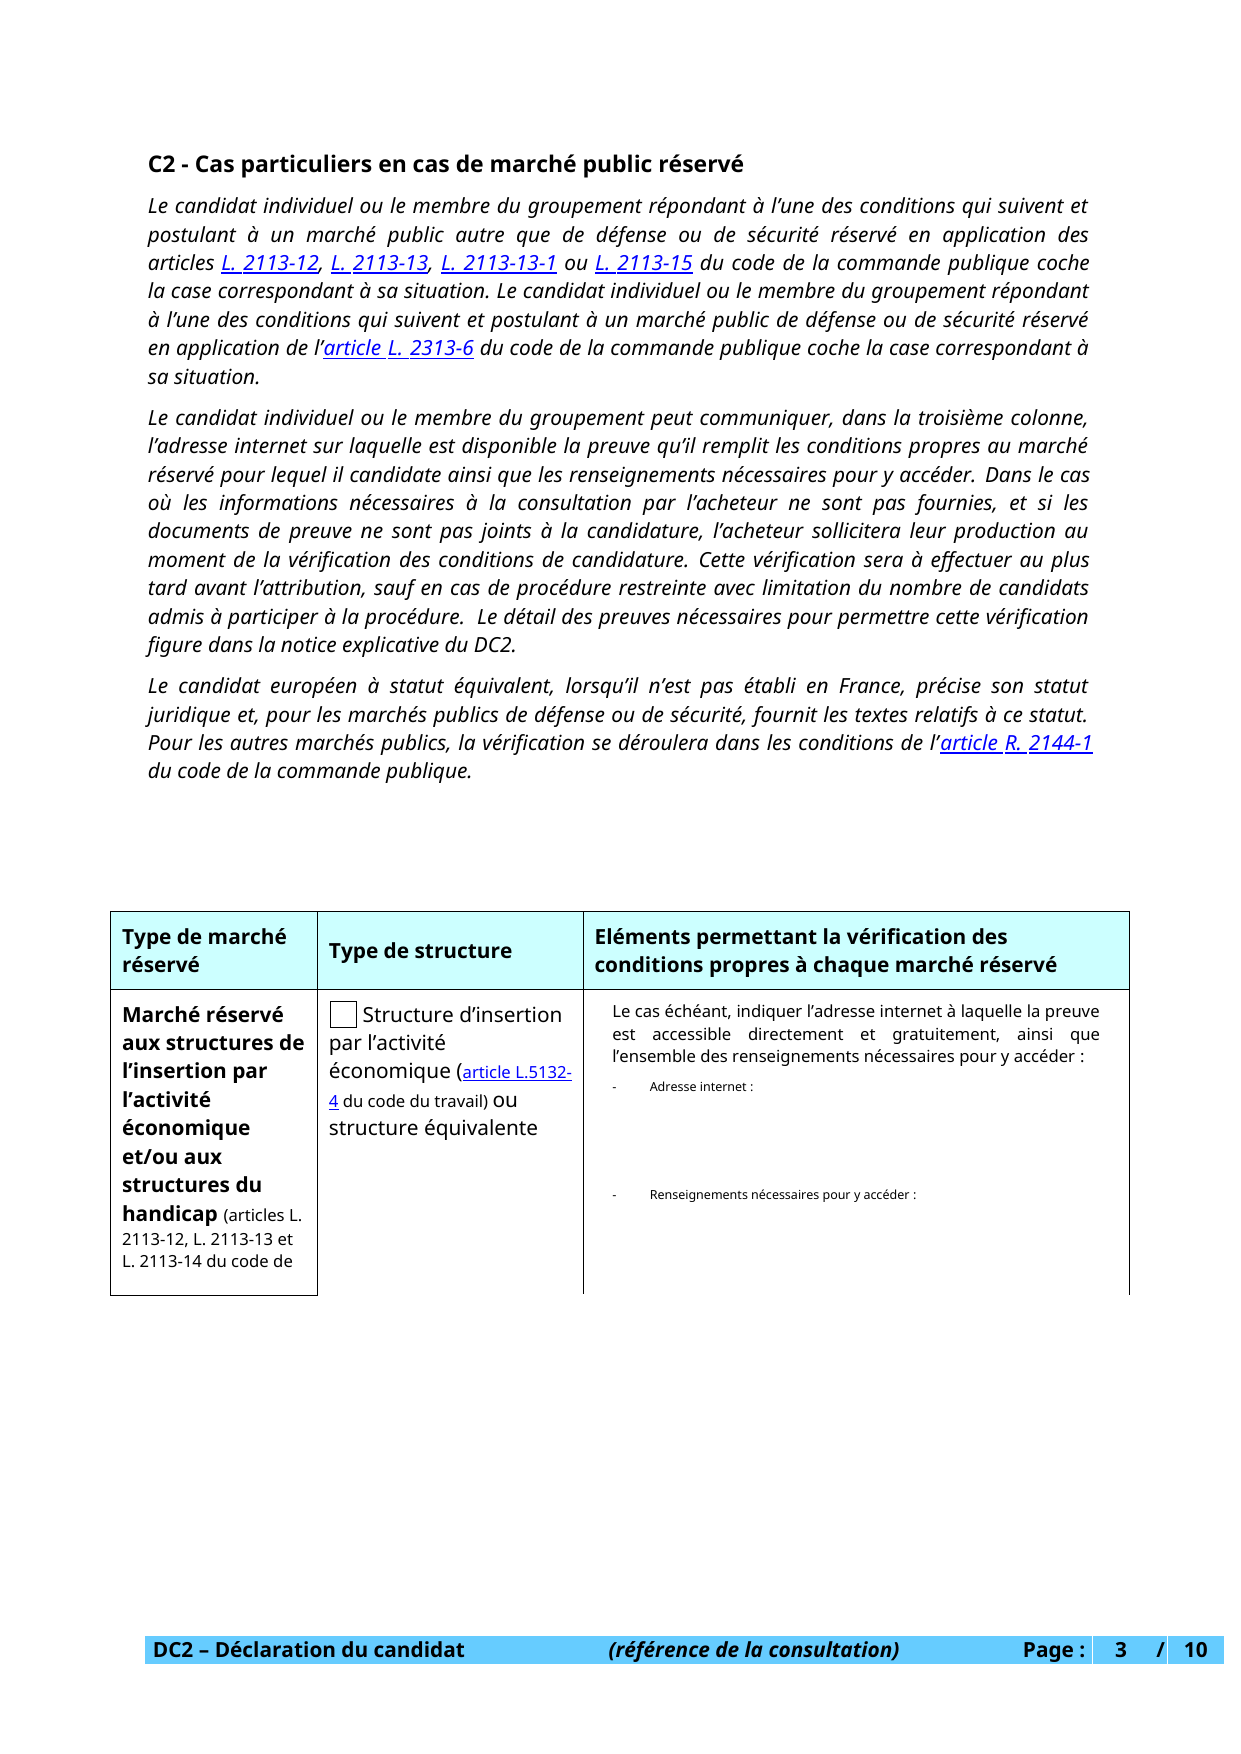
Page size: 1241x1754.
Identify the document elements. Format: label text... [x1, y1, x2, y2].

table_header Type de marché réservé [111, 912, 317, 989]
text Le candidat européen à statut équivalent, lorsqu’il n’est pas établi en France, précise son statut juridique et, pour les marchés publics de défense ou de sécurité, fournit les textes relatifs à ce statut. Pour les autres marchés publics, la vérification se déroulera dans les conditions de l’article R. 2144-1 du code de la commande publique. [148, 671, 1093, 785]
table_header Type de structure [318, 912, 583, 989]
text Le candidat individuel ou le membre du groupement répondant à l’une des conditions qui suivent et postulant à un marché public autre que de défense ou de sécurité réservé en application des articles L. 2113-12, L. 2113-13, L. 2113-13-1 ou L. 2113-15 du code de la commande publique coche la case correspondant à sa situation. Le candidat individuel ou le membre du groupement répondant à l’une des conditions qui suivent et postulant à un marché public de défense ou de sécurité réservé en application de l’article L. 2313-6 du code de la commande publique coche la case correspondant à sa situation. [148, 191, 1093, 390]
text C2 - Cas particuliers en cas de marché public réservé [148, 148, 1093, 179]
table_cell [111, 990, 317, 1294]
text Le candidat individuel ou le membre du groupement peut communiquer, dans la troisième colonne, l’adresse internet sur laquelle est disponible la preuve qu’il remplit les conditions propres au marché réservé pour lequel il candidate ainsi que les renseignements nécessaires pour y accéder. Dans le cas où les informations nécessaires à la consultation par l’acheteur ne sont pas fournies, et si les documents de preuve ne sont pas joints à la candidature, l’acheteur sollicitera leur production au moment de la vérification des conditions de candidature. Cette vérification sera à effectuer au plus tard avant l’attribution, sauf en cas de procédure restreinte avec limitation du nombre de candidats admis à participer à la procédure. Le détail des preuves nécessaires pour permettre cette vérification figure dans la notice explicative du DC2. [148, 403, 1093, 659]
table_header Eléments permettant la vérification des conditions propres à chaque marché réservé [584, 912, 1129, 989]
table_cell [584, 990, 1129, 1294]
table_cell Structure d’insertion par l’activité économique (article L.5132-4 du code du travail) ou structure équivalente [318, 990, 583, 1294]
